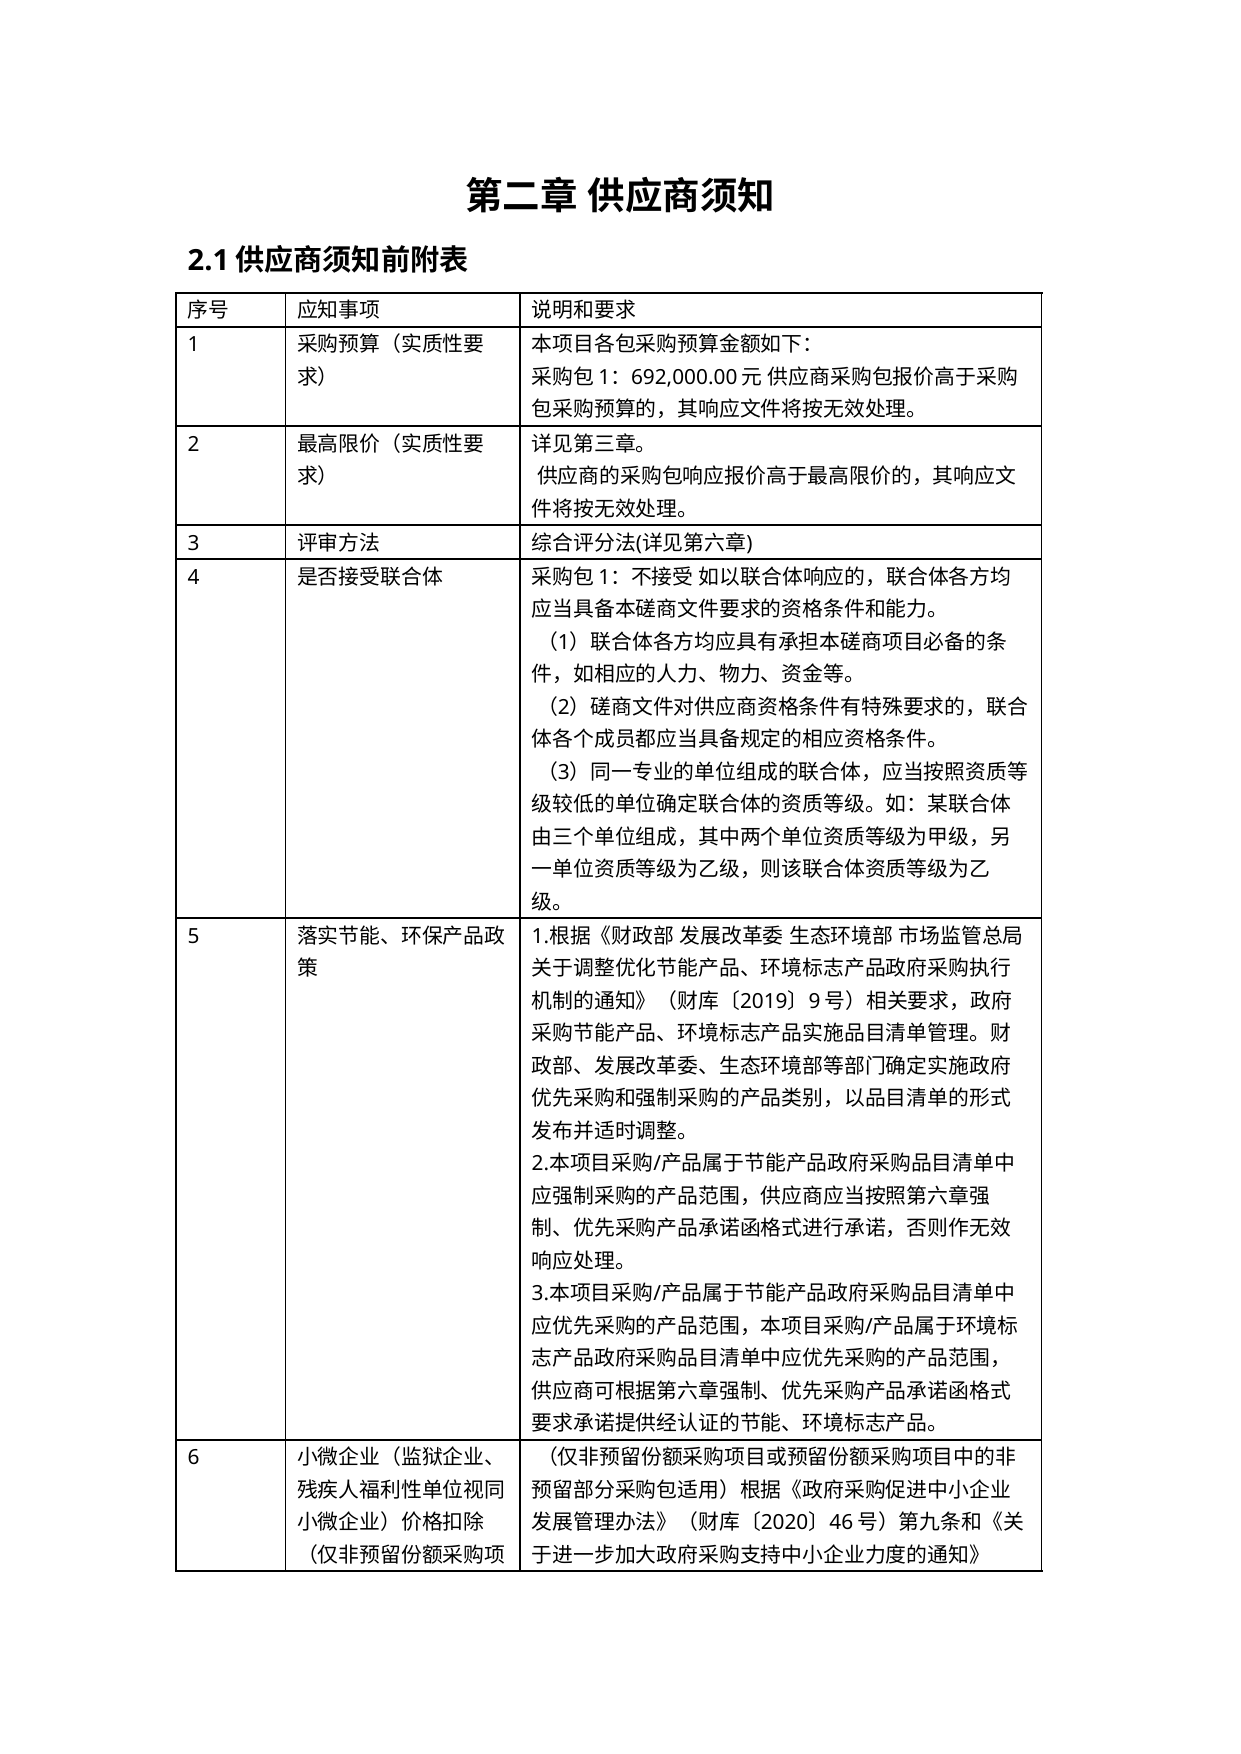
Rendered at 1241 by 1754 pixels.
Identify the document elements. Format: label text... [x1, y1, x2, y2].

table_header 说明和要求 [521, 294, 1041, 326]
table_cell 3 [177, 526, 285, 558]
table_cell 落实节能、环保产品政策 [286, 919, 519, 1439]
table_cell 5 [177, 919, 285, 1439]
table_cell 1.根据《财政部 发展改革委 生态环境部 市场监管总局关于调整优化节能产品、环境标志产品政府采购执行机制的通知》（财库〔2019〕9号）相关要求，政府采购节能产品、环境标志产品实施品目清单管理。财政部、发展改革委、生态环境部等部门确定实施政府优先采购和强制采购的产品类别，以品目清单的形式发布并适时调整。 2.本项目采购/产品属于节能产品政府采购品目清单中应强制采购的产品范围，供应商应当按照第六章强制、优先采购产品承诺函格式进行承诺，否则作无效响应处理。 3.本项目采购/产品属于节能产品政府采购品目清单中应优先采购的产品范围，本项目采购/产品属于环境标志产品政府采购品目清单中应优先采购的产品范围，供应商可根据第六章强制、优先采购产品承诺函格式要求承诺提供经认证的节能、环境标志产品。 [521, 919, 1041, 1439]
table_cell 采购包1：不接受 如以联合体响应的，联合体各方均应当具备本磋商文件要求的资格条件和能力。 （1）联合体各方均应具有承担本磋商项目必备的条件，如相应的人力、物力、资金等。 （2）磋商文件对供应商资格条件有特殊要求的，联合体各个成员都应当具备规定的相应资格条件。 （3）同一专业的单位组成的联合体，应当按照资质等级较低的单位确定联合体的资质等级。如：某联合体由三个单位组成，其中两个单位资质等级为甲级，另一单位资质等级为乙级，则该联合体资质等级为乙级。 [521, 560, 1041, 917]
table_cell 评审方法 [286, 526, 519, 558]
table_cell 2 [177, 427, 285, 524]
table_cell 是否接受联合体 [286, 560, 519, 917]
table_header 应知事项 [286, 294, 519, 326]
text 2.1供应商须知前附表 [187, 227, 1053, 292]
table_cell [286, 1441, 519, 1570]
table_cell 6 [177, 1441, 285, 1570]
table_cell 最高限价（实质性要求） [286, 427, 519, 524]
table_cell 1 [177, 328, 285, 425]
table_cell 4 [177, 560, 285, 917]
table_header 序号 [177, 294, 285, 326]
table_cell 综合评分法(详见第六章) [521, 526, 1041, 558]
table_cell 详见第三章。 供应商的采购包响应报价高于最高限价的，其响应文件将按无效处理。 [521, 427, 1041, 524]
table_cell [521, 1441, 1041, 1570]
table_cell 本项目各包采购预算金额如下： 采购包1：692,000.00元 供应商采购包报价高于采购包采购预算的，其响应文件将按无效处理。 [521, 328, 1041, 425]
table_cell 采购预算（实质性要求） [286, 328, 519, 425]
text 第二章 供应商须知 [187, 162, 1053, 227]
